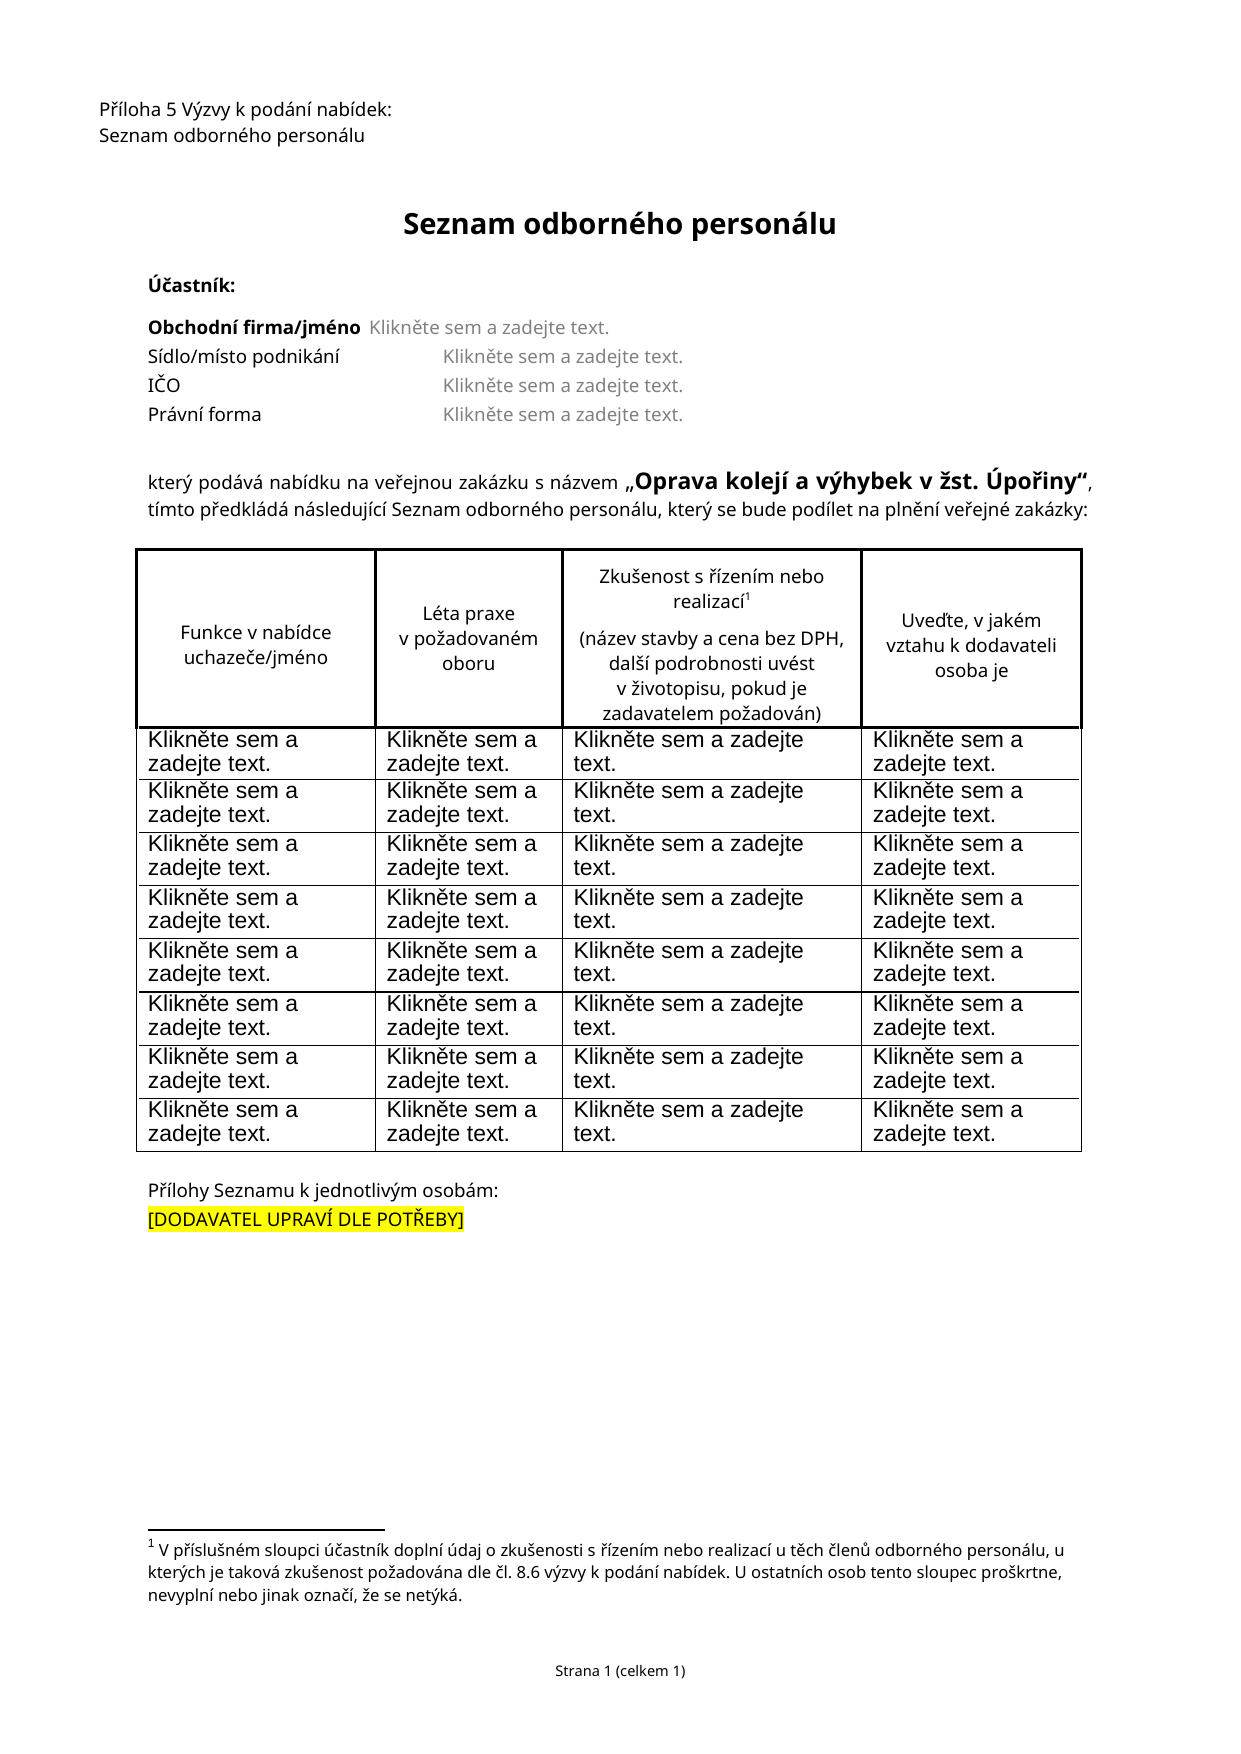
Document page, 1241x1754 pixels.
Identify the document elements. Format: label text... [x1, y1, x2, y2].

text IČO [148, 369, 1093, 398]
table_header Uveďte, v jakém vztahu k dodavateli osoba je [863, 551, 1080, 726]
table_header Léta praxe v požadovaném oboru [377, 551, 561, 726]
text Právní forma [148, 398, 1093, 427]
text Přílohy Seznamu k jednotlivým osobám: [148, 1177, 1093, 1203]
text [DODAVATEL UPRAVÍ DLE POTŘEBY] [148, 1203, 1092, 1232]
text Účastník: [148, 268, 1093, 299]
table_header Funkce v nabídce uchazeče/jméno [138, 551, 374, 726]
title Seznam odborného personálu [148, 203, 1093, 243]
text který podává nabídku na veřejnou zakázku s názvem „Oprava kolejí a výhybek v žst. Úpořiny“, tímto předkládá následující Seznam odborného personálu, který se bude podílet na plnění veřejné zakázky: [148, 465, 1093, 522]
table_header Zkušenost s řízením nebo realizací (název stavby a cena bez DPH, další podrobnosti uvést v životopisu, pokud je zadavatelem požadován) [564, 551, 860, 726]
text Sídlo/místo podnikání [148, 340, 1093, 369]
text Obchodní firma/jméno [148, 311, 1093, 340]
